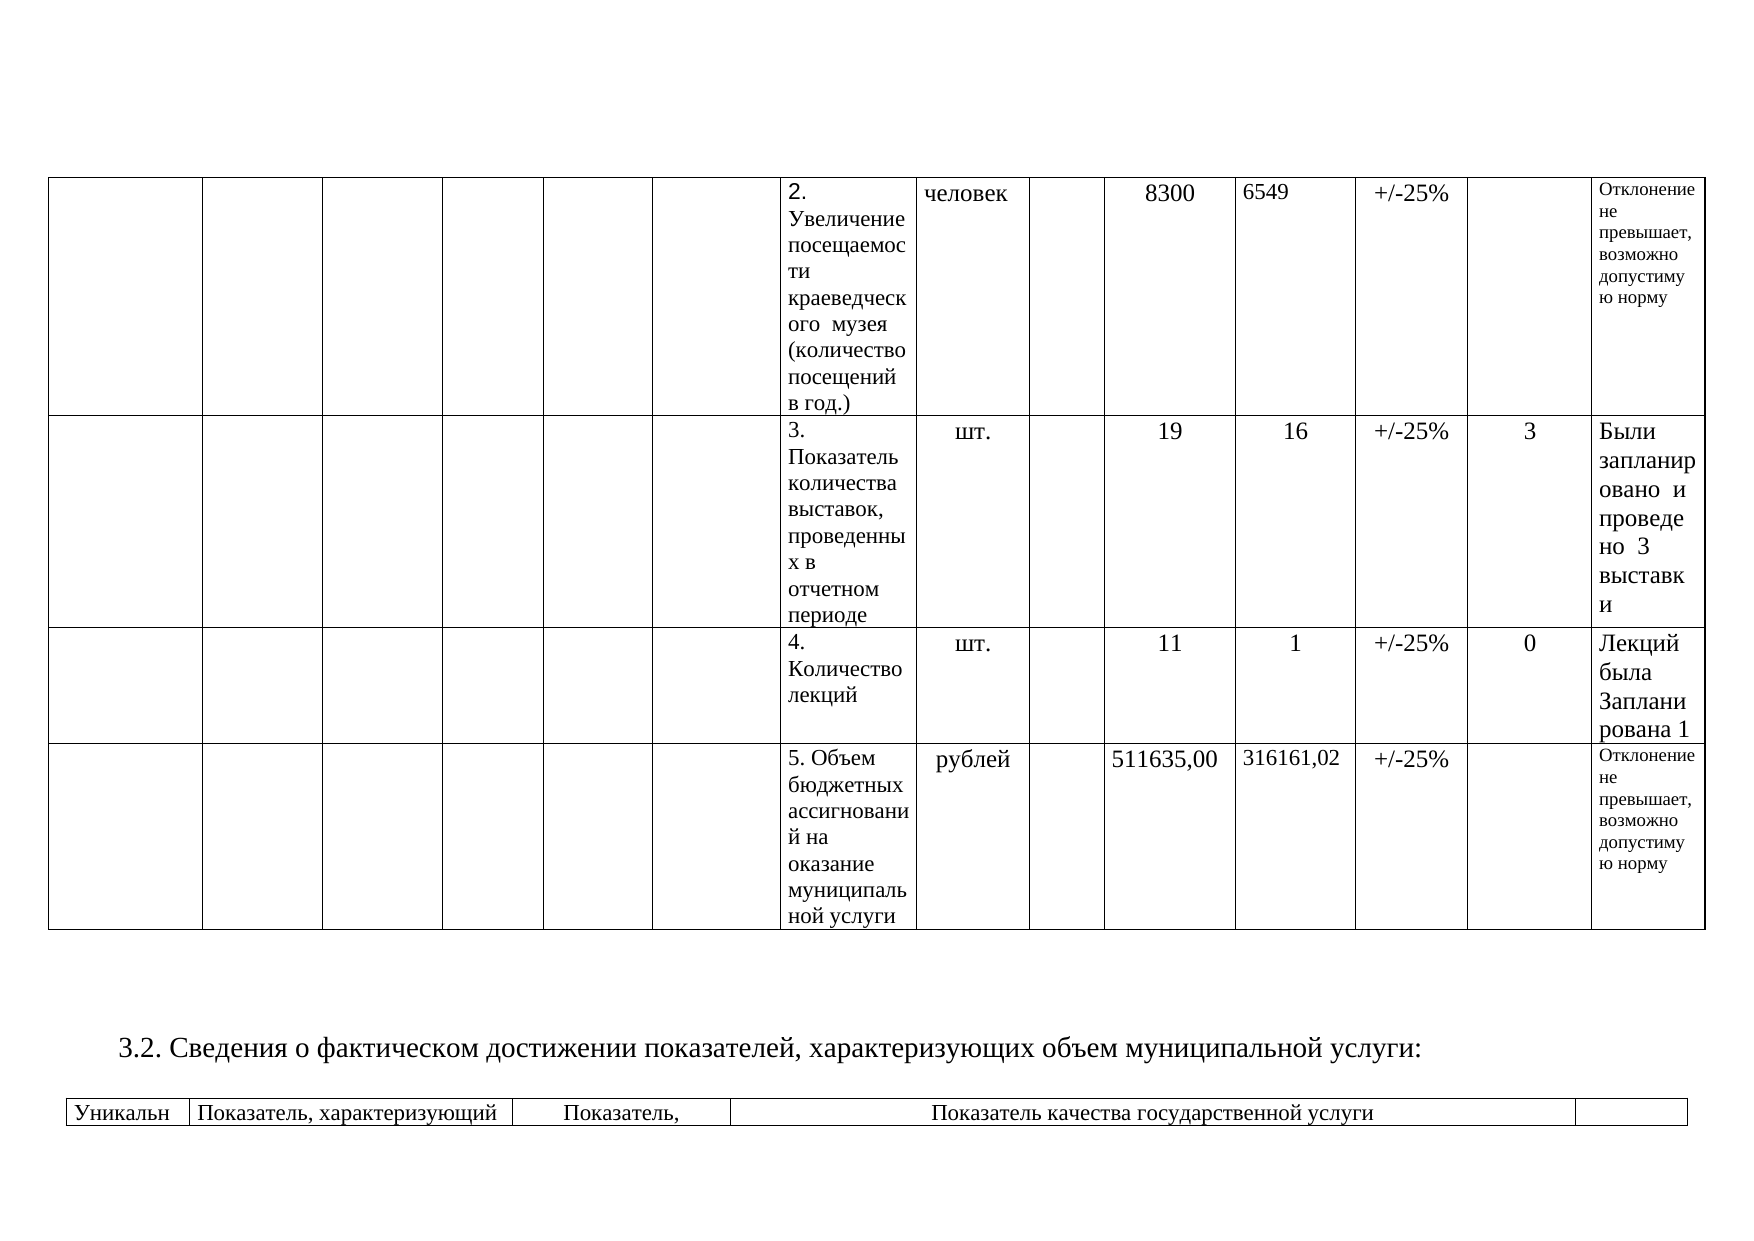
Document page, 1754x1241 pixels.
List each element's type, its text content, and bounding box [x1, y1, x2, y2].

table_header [190, 1099, 512, 1125]
text 3.2. Сведения о фактическом достижении показателей, характеризующих объем муниципальной услуги: [118, 1031, 1636, 1064]
table_cell [443, 178, 543, 415]
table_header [513, 1099, 730, 1125]
table_cell 511635,00 [1105, 744, 1235, 929]
table_cell 6549 [1236, 178, 1355, 415]
table_cell 3. Показатель количества выставок, проведенных в отчетном периоде [781, 416, 916, 627]
table_cell 11 [1105, 628, 1235, 743]
table_cell [653, 744, 780, 929]
table_cell [443, 416, 543, 627]
table_cell [203, 416, 322, 627]
table_cell [323, 416, 442, 627]
table_cell Отклонение не превышает, возможно допустимую норму [1592, 744, 1704, 929]
table_cell 16 [1236, 416, 1355, 627]
table_cell 2. Увеличение посещаемости краеведческого музея (количество посещений в год.) [781, 178, 916, 415]
table_cell [1468, 178, 1591, 415]
table_cell 3 [1468, 416, 1591, 627]
table_cell +/-25% [1356, 416, 1467, 627]
table_cell 0 [1468, 628, 1591, 743]
table_cell [544, 744, 652, 929]
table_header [1576, 1099, 1687, 1125]
table_cell +/-25% [1356, 628, 1467, 743]
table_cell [49, 178, 202, 415]
table_cell [49, 744, 202, 929]
table_cell Лекций была Запланирована 1 [1592, 628, 1704, 743]
table_cell [1030, 178, 1104, 415]
table_cell [1030, 416, 1104, 627]
table_cell [653, 628, 780, 743]
table_cell [323, 628, 442, 743]
table_cell шт. [917, 416, 1029, 627]
table_cell 5. Объем бюджетных ассигнований на оказание муниципальной услуги [781, 744, 916, 929]
table_cell 19 [1105, 416, 1235, 627]
table_cell [443, 744, 543, 929]
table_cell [203, 178, 322, 415]
table_cell [544, 628, 652, 743]
table_cell [1030, 744, 1104, 929]
table_cell [49, 416, 202, 627]
table_cell [203, 628, 322, 743]
table_cell 8300 [1105, 178, 1235, 415]
table_cell [1030, 628, 1104, 743]
table_cell рублей [917, 744, 1029, 929]
table_cell шт. [917, 628, 1029, 743]
table_cell [544, 416, 652, 627]
table_cell человек [917, 178, 1029, 415]
table_header Показатель качества государственной услуги [731, 1099, 1575, 1125]
table_cell +/-25% [1356, 744, 1467, 929]
table_cell Были запланировано и проведе но 3 выставки [1592, 416, 1704, 627]
table_cell Отклонение не превышает, возможно допустимую норму [1592, 178, 1704, 415]
table_cell [653, 416, 780, 627]
table_cell [1468, 744, 1591, 929]
table_cell [203, 744, 322, 929]
table_cell 316161,02 [1236, 744, 1355, 929]
table_cell [323, 178, 442, 415]
table_cell [653, 178, 780, 415]
table_cell 1 [1236, 628, 1355, 743]
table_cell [544, 178, 652, 415]
table_cell 4. Количество лекций [781, 628, 916, 743]
table_cell [443, 628, 543, 743]
table_cell +/-25% [1356, 178, 1467, 415]
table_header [67, 1099, 189, 1125]
table_cell [323, 744, 442, 929]
table_cell [49, 628, 202, 743]
